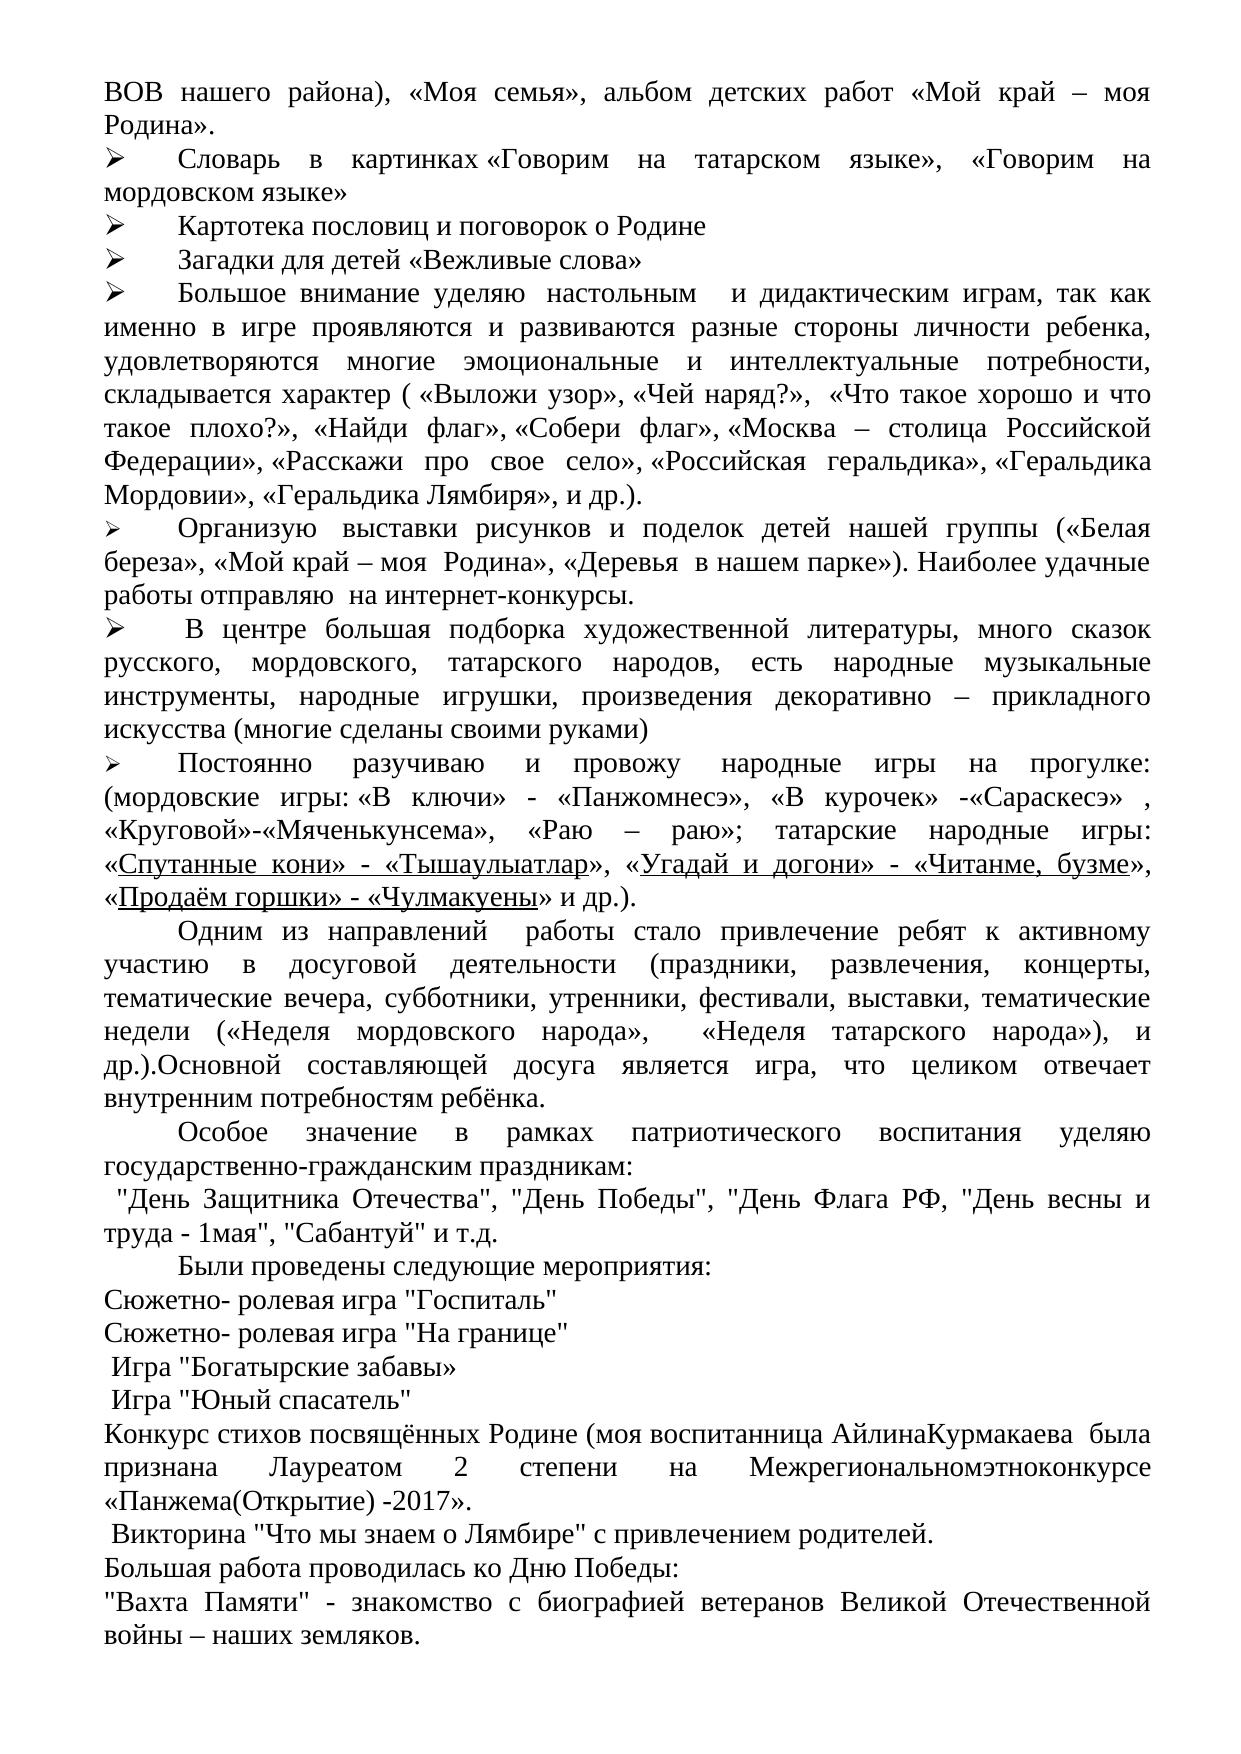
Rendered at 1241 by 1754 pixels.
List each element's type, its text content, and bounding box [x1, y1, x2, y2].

list Словарь в картинках «Говорим на татарском языке», «Говорим на мордовском языке» [103, 141, 1152, 208]
list Организую выставки рисунков и поделок детей нашей группы («Белая береза», «Мой край – моя Родина», «Деревья в нашем парке»). Наиболее удачные работы отправляю на интернет-конкурсы. [103, 510, 1152, 611]
text Сюжетно- ролевая игра "На границе" [103, 1315, 1152, 1349]
list Картотека пословиц и поговорок о Родине [103, 208, 1152, 242]
text Одним из направлений работы стало привлечение ребят к активному участию в досуговой деятельности (праздники, развлечения, концерты, тематические вечера, субботники, утренники, фестивали, выставки, тематические недели («Неделя мордовского народа», «Неделя татарского народа»), и др.).Основной составляющей досуга является игра, что целиком отвечает внутренним потребностям ребёнка. [103, 913, 1152, 1114]
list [103, 74, 1152, 141]
text Игра "Юный спасатель" [103, 1382, 1152, 1416]
text Большая работа проводилась ко Дню Победы: [103, 1550, 1152, 1584]
text Сюжетно- ролевая игра "Госпиталь" [103, 1282, 1152, 1315]
list Большое внимание уделяю настольным и дидактическим играм, так как именно в игре проявляются и развиваются разные стороны личности ребенка, удовлетворяются многие эмоциональные и интеллектуальные потребности, складывается характер ( «Выложи узор», «Чей наряд?», «Что такое хорошо и что такое плохо?», «Найди флаг», «Собери флаг», «Москва – столица Российской Федерации», «Расскажи про свое село», «Российская геральдика», «Геральдика Мордовии», «Геральдика Лямбиря», и др.). [103, 275, 1152, 510]
list В центре большая подборка художественной литературы, много сказок русского, мордовского, татарского народов, есть народные музыкальные инструменты, народные игрушки, произведения декоративно – прикладного искусства (многие сделаны своими руками) [103, 611, 1152, 745]
text Игра "Богатырские забавы» [103, 1349, 1152, 1382]
list Загадки для детей «Вежливые слова» [103, 242, 1152, 275]
text "День Защитника Отечества", "День Победы", "День Флага РФ, "День весны и труда - 1мая", "Сабантуй" и т.д. [103, 1181, 1152, 1248]
text Были проведены следующие мероприятия: [103, 1248, 1152, 1282]
text "Вахта Памяти" - знакомство с биографией ветеранов Великой Отечественной войны – наших земляков. [103, 1584, 1152, 1651]
text Конкурс стихов посвящённых Родине (моя воспитанница АйлинаКурмакаева была признана Лауреатом 2 степени на Межрегиональномэтноконкурсе «Панжема(Открытие) -2017». [103, 1416, 1152, 1517]
text Викторина "Что мы знаем о Лямбире" с привлечением родителей. [103, 1517, 1152, 1550]
text Особое значение в рамках патриотического воспитания уделяю государственно-гражданским праздникам: [103, 1114, 1152, 1181]
list Постоянно разучиваю и провожу народные игры на прогулке: (мордовские игры: «В ключи» - «Панжомнесэ», «В курочек» -«Сараскесэ» , «Круговой»-«Мяченькунсема», «Раю – раю»; татарские народные игры: «Спутанные кони» - «Тышаулыатлар», «Угадай и догони» - «Читанме, бузме», «Продаём горшки» - «Чулмакуены» и др.). [103, 745, 1152, 913]
